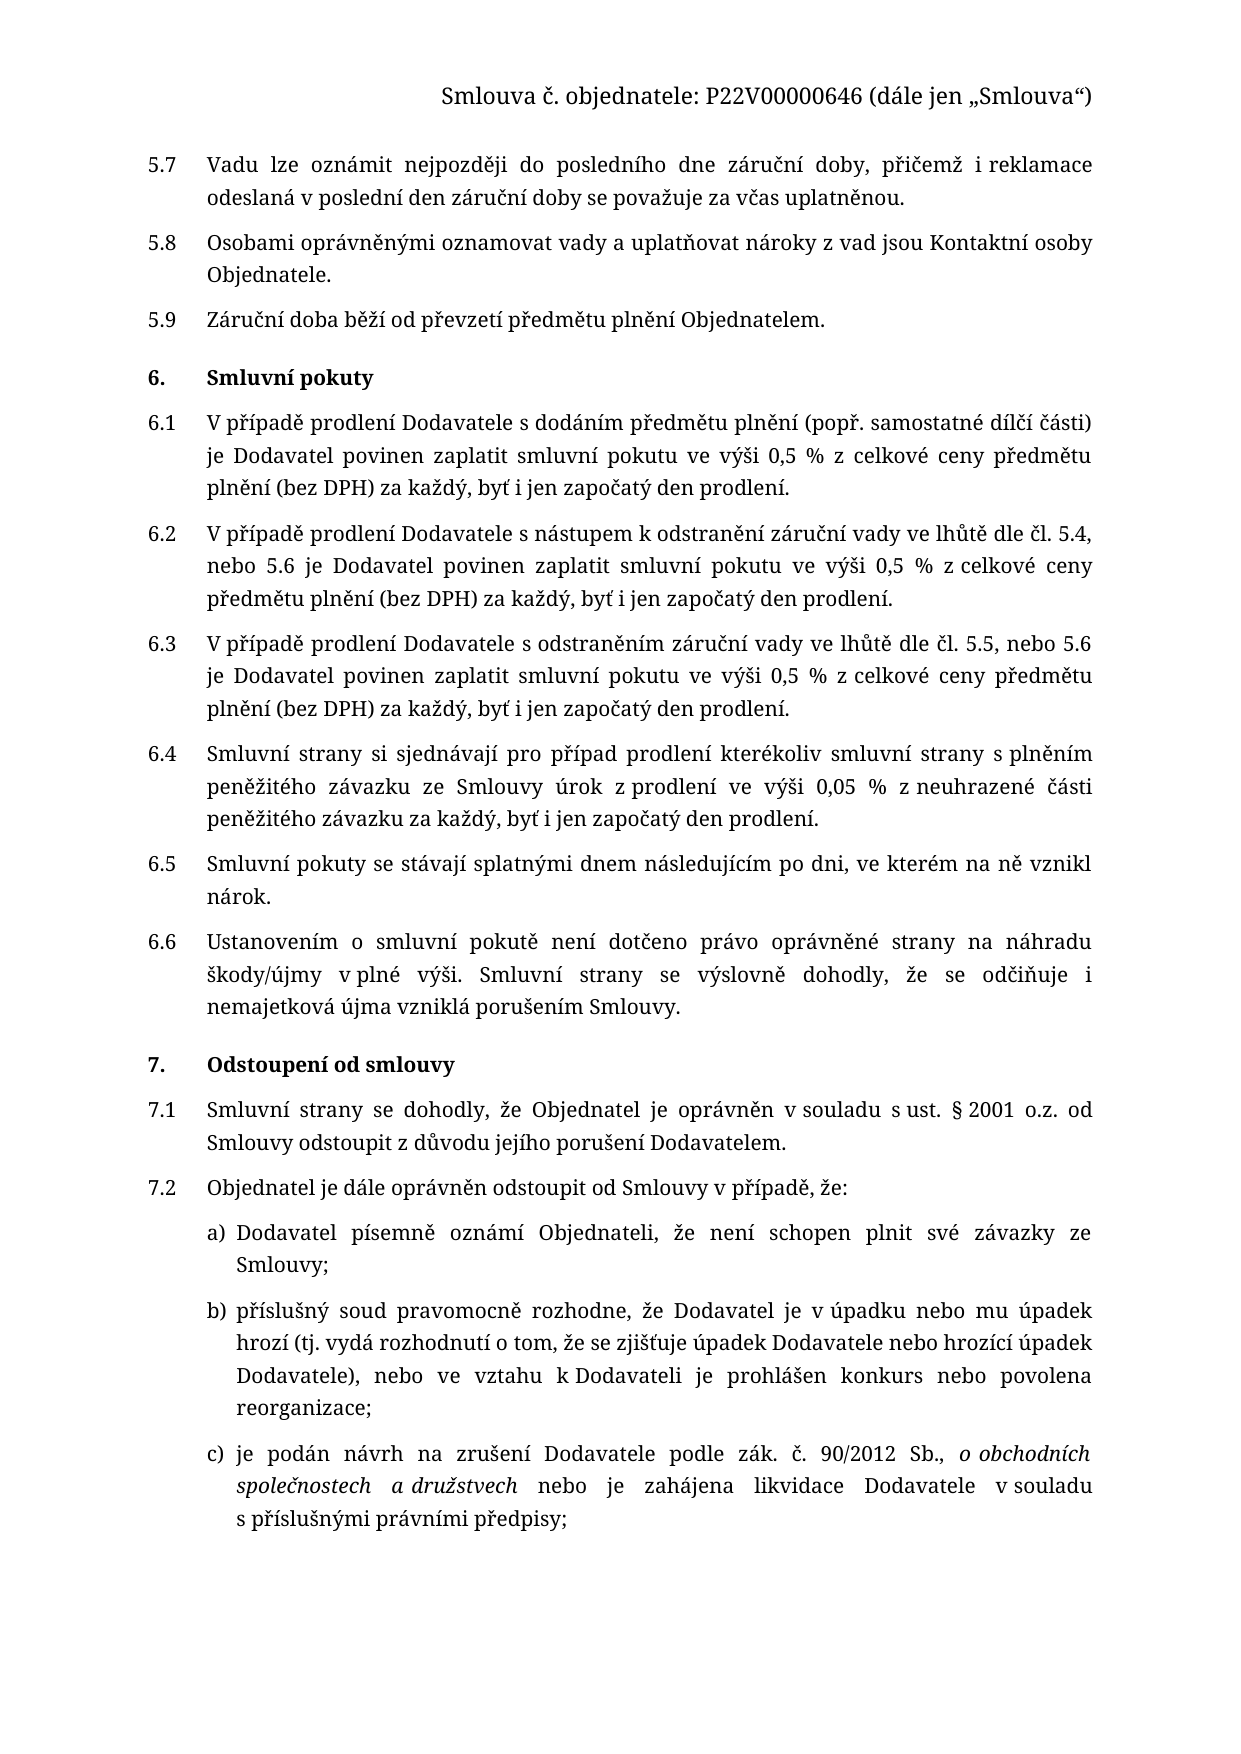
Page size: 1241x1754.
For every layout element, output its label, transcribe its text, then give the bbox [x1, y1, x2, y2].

list Ustanovením o smluvní pokutě není dotčeno právo oprávněné strany na náhradu škody/újmy v plné výši. Smluvní strany se výslovně dohodly, že se odčiňuje i nemajetková újma vzniklá porušením Smlouvy. [148, 927, 1093, 1021]
list Objednatel je dále oprávněn odstoupit od Smlouvy v případě, že: [148, 1173, 1093, 1201]
list V případě prodlení Dodavatele s nástupem k odstranění záruční vady ve lhůtě dle čl. 5.4, nebo 5.6 je Dodavatel povinen zaplatit smluvní pokutu ve výši 0,5 % z celkové ceny předmětu plnění (bez DPH) za každý, byť i jen započatý den prodlení. [148, 519, 1093, 612]
list V případě prodlení Dodavatele s dodáním předmětu plnění (popř. samostatné dílčí části) je Dodavatel povinen zaplatit smluvní pokutu ve výši 0,5 % z celkové ceny předmětu plnění (bez DPH) za každý, byť i jen započatý den prodlení. [148, 408, 1093, 502]
list je podán návrh na zrušení Dodavatele podle zák. č. 90/2012 Sb., o obchodních společnostech a družstvech nebo je zahájena likvidace Dodavatele v souladu s příslušnými právními předpisy; [207, 1439, 1093, 1532]
list Dodavatel písemně oznámí Objednateli, že není schopen plnit své závazky ze Smlouvy; [207, 1218, 1093, 1279]
list Odstoupení od smlouvy [148, 1050, 1093, 1078]
list Vadu lze oznámit nejpozději do posledního dne záruční doby, přičemž i reklamace odeslaná v poslední den záruční doby se považuje za včas uplatněnou. [148, 150, 1093, 211]
list Smluvní pokuty se stávají splatnými dnem následujícím po dni, ve kterém na ně vznikl nárok. [148, 849, 1093, 911]
list příslušný soud pravomocně rozhodne, že Dodavatel je v úpadku nebo mu úpadek hrozí (tj. vydá rozhodnutí o tom, že se zjišťuje úpadek Dodavatele nebo hrozící úpadek Dodavatele), nebo ve vztahu k Dodavateli je prohlášen konkurs nebo povolena reorganizace; [207, 1296, 1093, 1422]
list Smluvní strany se dohodly, že Objednatel je oprávněn v souladu s ust. § 2001 o.z. od Smlouvy odstoupit z důvodu jejího porušení Dodavatelem. [148, 1095, 1093, 1156]
list Osobami oprávněnými oznamovat vady a uplatňovat nároky z vad jsou Kontaktní osoby Objednatele. [148, 228, 1093, 289]
list Záruční doba běží od převzetí předmětu plnění Objednatelem. [148, 306, 1093, 334]
list V případě prodlení Dodavatele s odstraněním záruční vady ve lhůtě dle čl. 5.5, nebo 5.6 je Dodavatel povinen zaplatit smluvní pokutu ve výši 0,5 % z celkové ceny předmětu plnění (bez DPH) za každý, byť i jen započatý den prodlení. [148, 629, 1093, 723]
list Smluvní pokuty [148, 363, 1093, 392]
list Smluvní strany si sjednávají pro případ prodlení kterékoliv smluvní strany s plněním peněžitého závazku ze Smlouvy úrok z prodlení ve výši 0,05 % z neuhrazené části peněžitého závazku za každý, byť i jen započatý den prodlení. [148, 739, 1093, 833]
